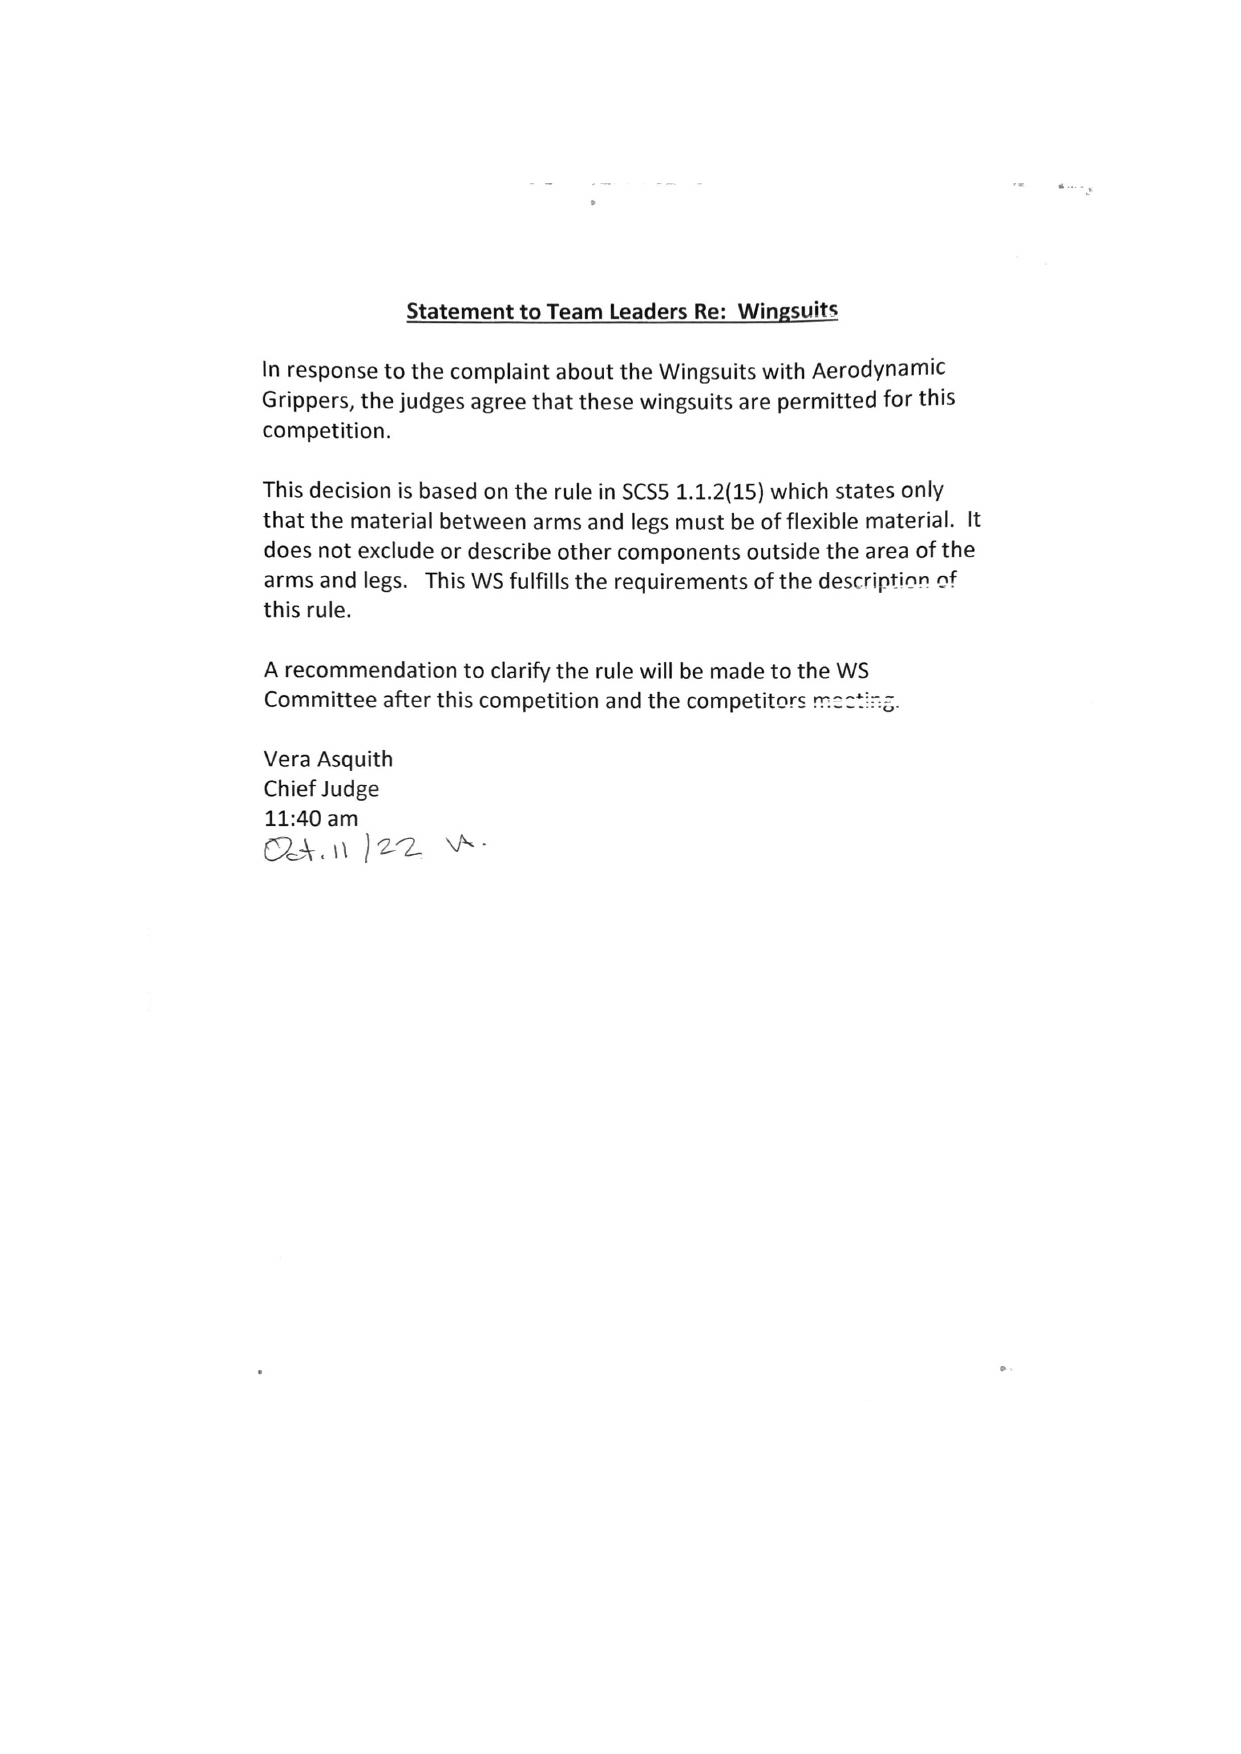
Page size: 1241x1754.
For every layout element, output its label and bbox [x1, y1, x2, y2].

picture [147, 183, 1093, 1401]
